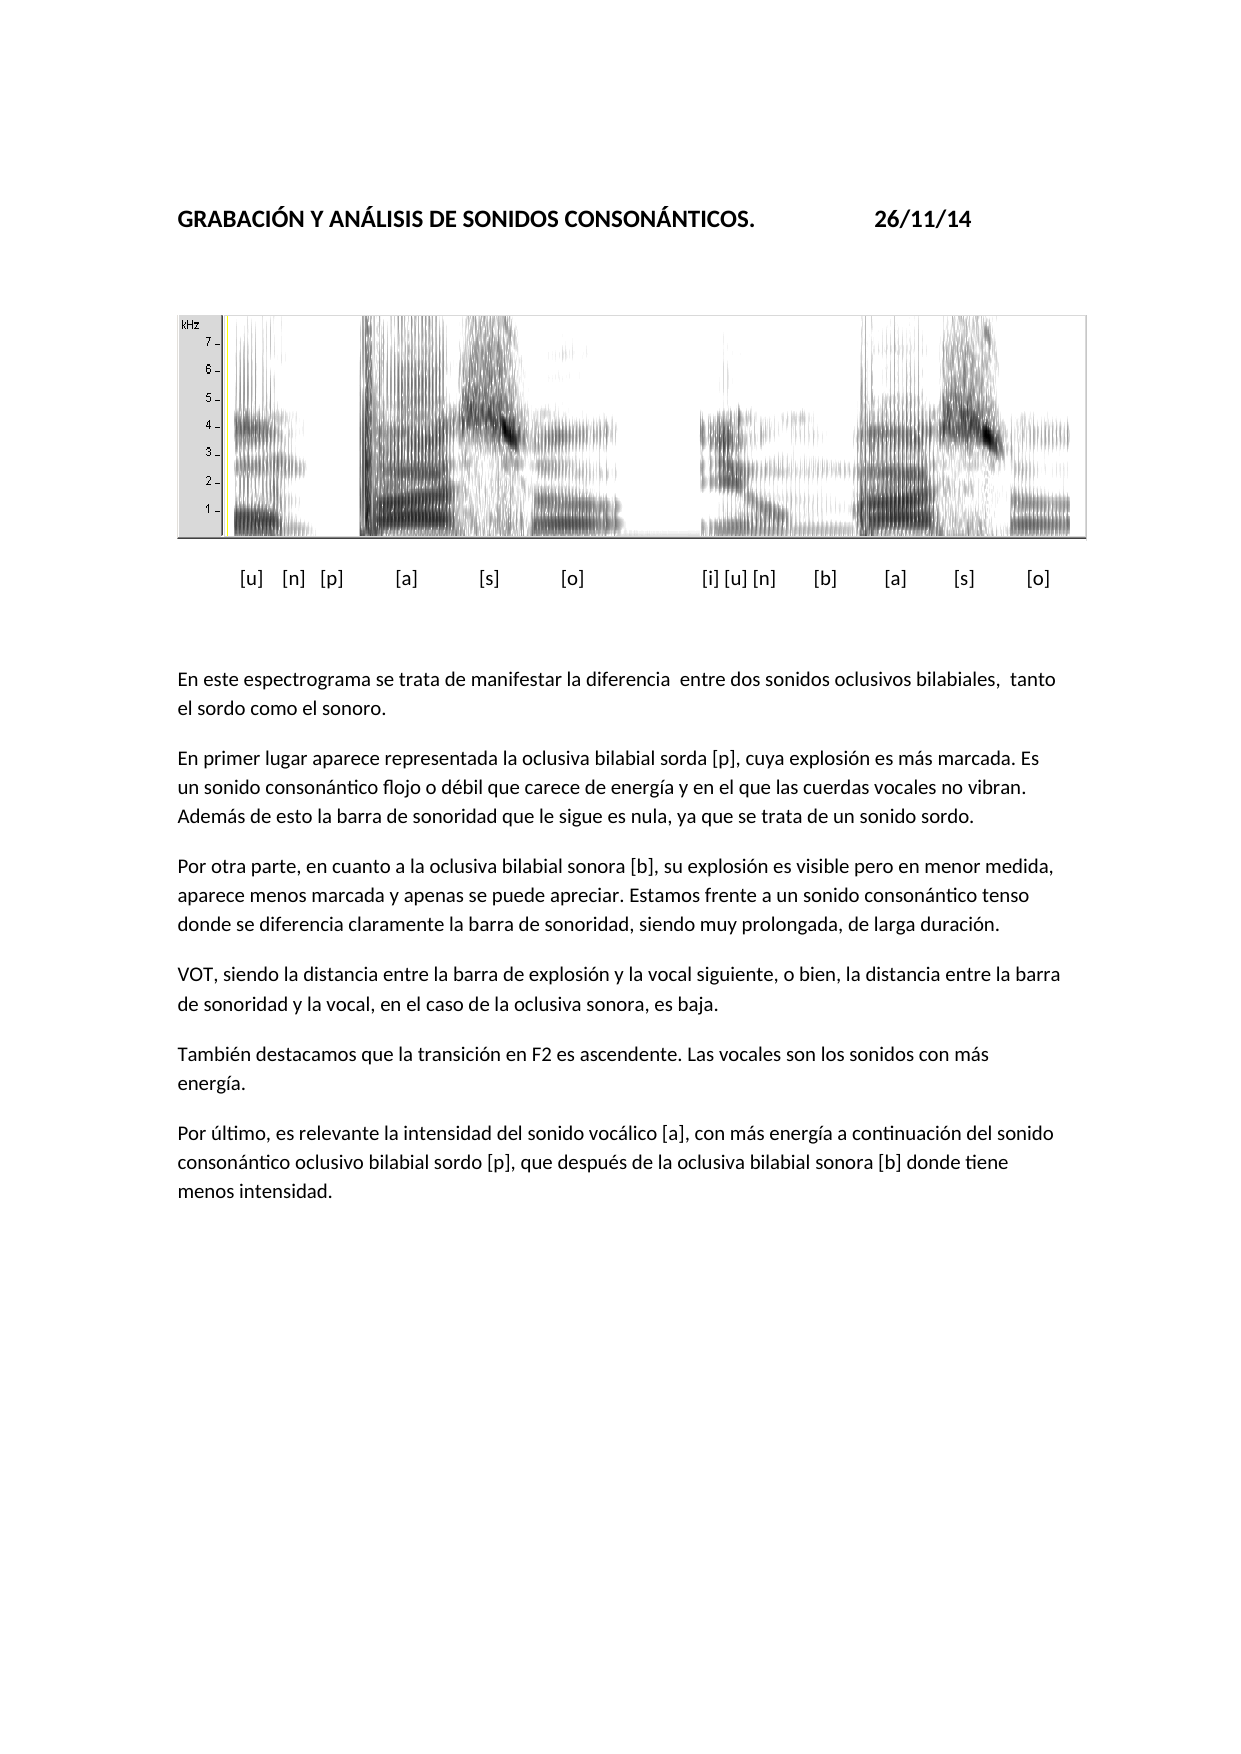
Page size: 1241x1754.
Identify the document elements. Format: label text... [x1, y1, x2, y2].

text En este espectrograma se trata de manifestar la diferencia entre dos sonidos oclusivos bilabiales, tanto el sordo como el sonoro. [177, 666, 1063, 720]
text VOT, siendo la distancia entre la barra de explosión y la vocal siguiente, o bien, la distancia entre la barra de sonoridad y la vocal, en el caso de la oclusiva sonora, es baja. [177, 962, 1063, 1016]
text También destacamos que la transición en F2 es ascendente. Las vocales son los sonidos con más energía. [177, 1041, 1063, 1095]
text Por último, es relevante la intensidad del sonido vocálico [a], con más energía a continuación del sonido consonántico oclusivo bilabial sordo [p], que después de la oclusiva bilabial sonora [b] donde tiene menos intensidad. [177, 1120, 1063, 1204]
picture [177, 315, 1087, 541]
text Por otra parte, en cuanto a la oclusiva bilabial sonora [b], su explosión es visible pero en menor medida, aparece menos marcada y apenas se puede apreciar. Estamos frente a un sonido consonántico tenso donde se diferencia claramente la barra de sonoridad, siendo muy prolongada, de larga duración. [177, 853, 1063, 937]
text GRABACIÓN Y ANÁLISIS DE SONIDOS CONSONÁNTICOS. 26/11/14 [177, 203, 1063, 234]
text [u] [n] [p] [a] [s] [o] [i] [u] [n] [b] [a] [s] [o] [177, 565, 1063, 591]
text En primer lugar aparece representada la oclusiva bilabial sorda [p], cuya explosión es más marcada. Es un sonido consonántico flojo o débil que carece de energía y en el que las cuerdas vocales no vibran. Además de esto la barra de sonoridad que le sigue es nula, ya que se trata de un sonido sordo. [177, 745, 1063, 829]
